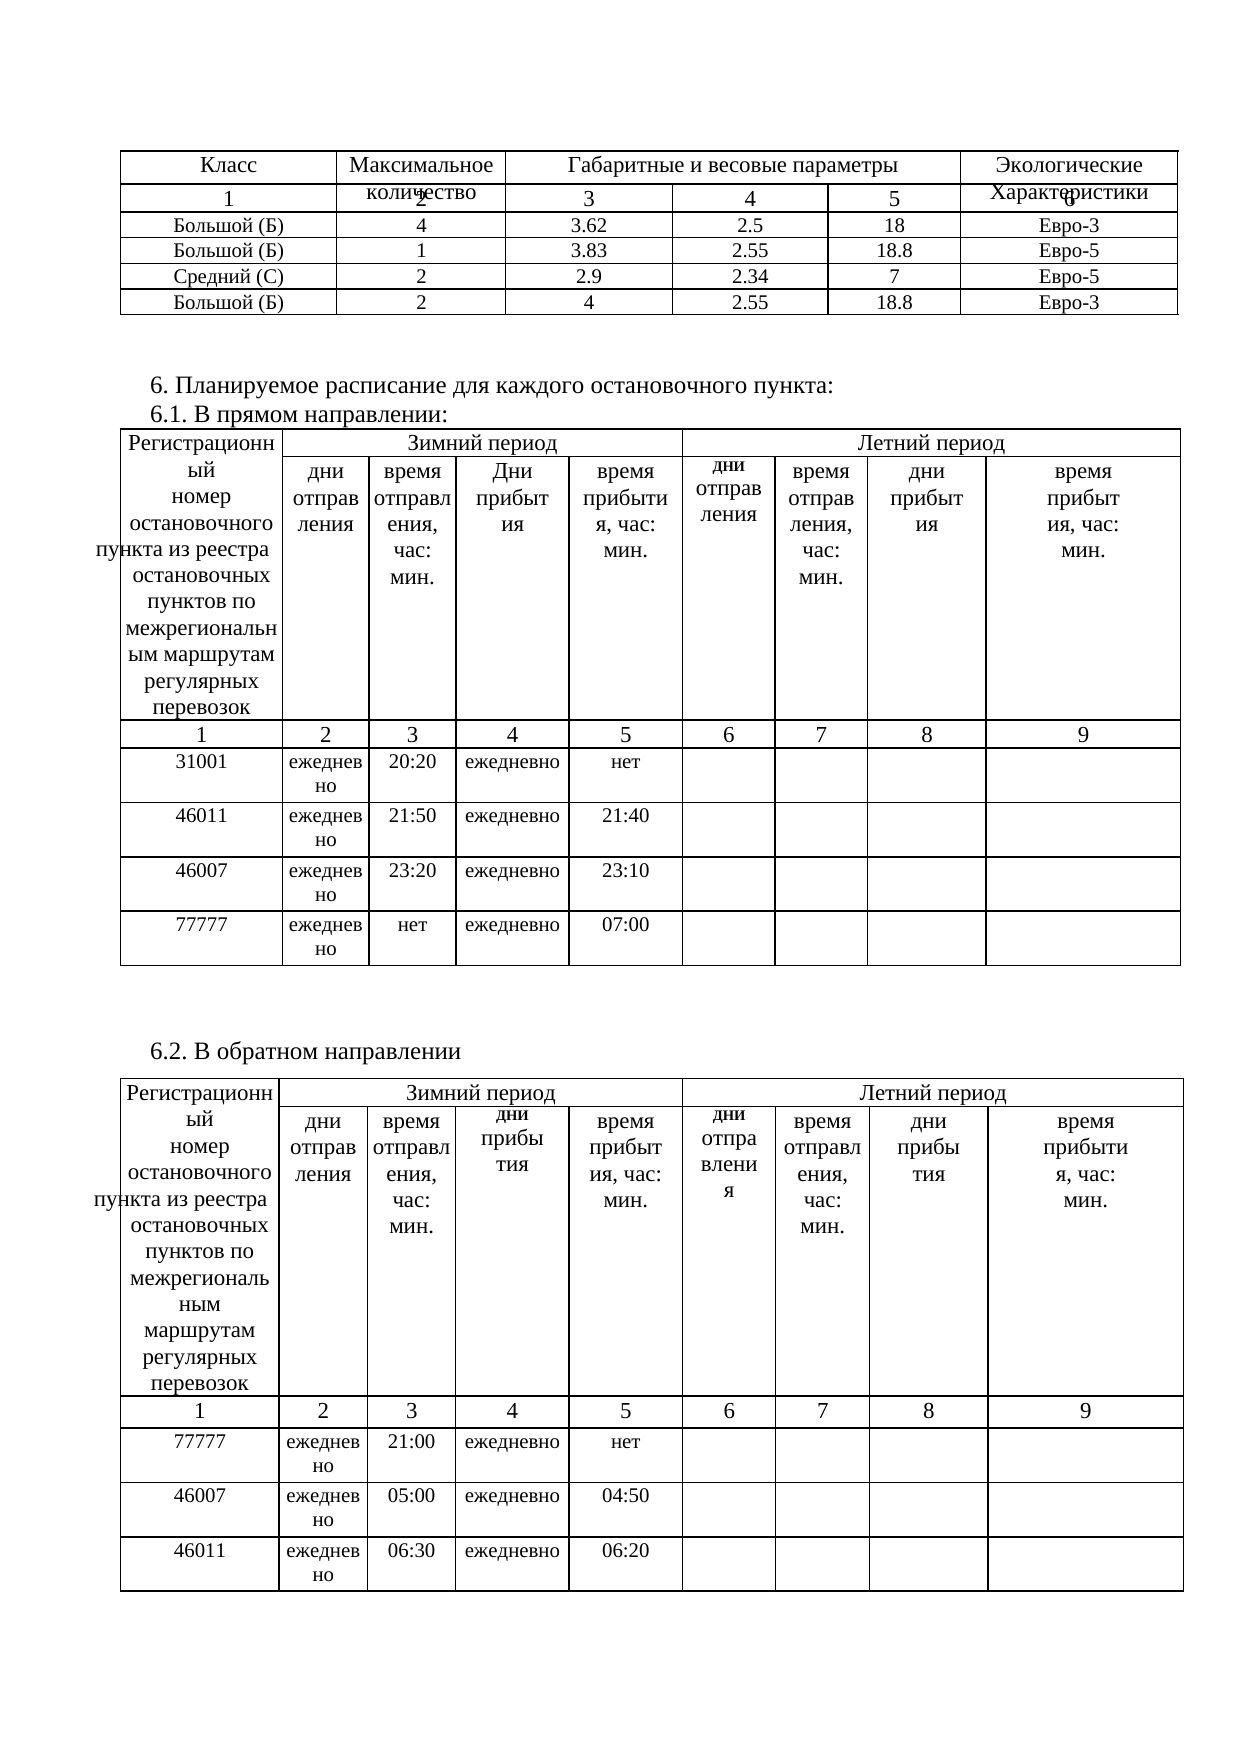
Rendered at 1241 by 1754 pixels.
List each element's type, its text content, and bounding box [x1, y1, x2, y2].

table_header Летний период [683, 430, 1180, 456]
table_cell Евро-3 [961, 290, 1177, 314]
table_cell [776, 1538, 869, 1590]
table_cell [776, 1429, 869, 1482]
table_cell 7 [776, 721, 867, 747]
table_cell 4 [337, 213, 505, 237]
table_cell дни прибыт ия [868, 457, 985, 719]
table_cell 3 [506, 185, 672, 211]
table_cell 2 [337, 264, 505, 288]
table_cell 06:30 [368, 1538, 455, 1590]
table_cell ежедневно [280, 1429, 367, 1482]
text 6. Планируемое расписание для каждого остановочного пункта: [150, 370, 1090, 399]
table_cell 05:00 [368, 1483, 455, 1536]
table_cell 9 [987, 721, 1180, 747]
table_cell Большой (Б) [121, 290, 336, 314]
table_cell 4 [673, 185, 827, 211]
table_cell 6 [683, 721, 774, 747]
table_cell 7 [829, 264, 960, 288]
table_cell 46007 [121, 858, 282, 910]
table_cell [868, 858, 985, 910]
table_cell [987, 912, 1180, 965]
table_cell 9 [989, 1397, 1183, 1427]
table_header Летний период [683, 1079, 1183, 1106]
table_cell [776, 749, 867, 802]
table_cell 3.83 [506, 238, 672, 262]
table_cell 77777 [121, 912, 282, 965]
table_cell 21:50 [370, 803, 455, 856]
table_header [961, 152, 1177, 183]
table_cell дни прибы тия [870, 1107, 987, 1395]
table_cell 2 [280, 1397, 367, 1427]
table_cell 2.34 [673, 264, 827, 288]
table_cell Евро-5 [961, 238, 1177, 262]
table_cell Большой (Б) [121, 238, 336, 262]
table_cell 5 [570, 721, 682, 747]
table_cell 46011 [121, 803, 282, 856]
table_cell 2 [337, 185, 505, 211]
table_cell Средний (С) [121, 264, 336, 288]
table_cell 3 [370, 721, 455, 747]
table_cell ежедневно [280, 1483, 367, 1536]
table_cell [683, 1429, 775, 1482]
table_cell ежедневно [457, 749, 568, 802]
table_cell 23:10 [570, 858, 682, 910]
text 6.1. В прямом направлении: [150, 399, 1090, 428]
table_cell [683, 1538, 775, 1590]
table_cell ежедневно [457, 912, 568, 965]
table_cell Большой (Б) [121, 213, 336, 237]
table_cell ежедневно [457, 858, 568, 910]
table_cell время отправл ения, час: мин. [368, 1107, 455, 1395]
table_cell ДНИ отпра влени я [683, 1107, 775, 1395]
table_cell время прибыт ия, час: мин. [570, 1107, 682, 1395]
table_header Зимний период [280, 1079, 682, 1106]
table_cell [989, 1538, 1183, 1590]
table_cell 31001 [121, 749, 282, 802]
table_cell дни отправ ления [283, 457, 368, 719]
table_cell ежедневно [457, 803, 568, 856]
table_cell ежедневно [283, 749, 368, 802]
table_cell время прибыти я, час: мин. [989, 1107, 1183, 1395]
table_cell [776, 803, 867, 856]
table_cell время прибыт ия, час: мин. [987, 457, 1180, 719]
table_cell 18.8 [829, 290, 960, 314]
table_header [121, 1079, 278, 1395]
table_cell ежедневно [456, 1429, 568, 1482]
table_cell 46011 [121, 1538, 278, 1590]
table_cell нет [370, 912, 455, 965]
table_cell 3.62 [506, 213, 672, 237]
table_cell ежедневно [456, 1538, 568, 1590]
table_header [337, 152, 505, 183]
table_cell [776, 912, 867, 965]
table_cell [683, 1483, 775, 1536]
table_cell ДНИ прибы тия [456, 1107, 568, 1395]
table_cell [776, 1483, 869, 1536]
table_cell 18 [829, 213, 960, 237]
table_cell 06:20 [570, 1538, 682, 1590]
table_cell 77777 [121, 1429, 278, 1482]
table_cell 07:00 [570, 912, 682, 965]
table_cell [989, 1483, 1183, 1536]
table_cell [683, 749, 774, 802]
table_cell 2.5 [673, 213, 827, 237]
table_cell 21:40 [570, 803, 682, 856]
table_cell 2.55 [673, 290, 827, 314]
table_cell [989, 1429, 1183, 1482]
table_cell 2 [283, 721, 368, 747]
table_cell [683, 803, 774, 856]
table_cell 6 [961, 185, 1177, 211]
table_cell 5 [829, 185, 960, 211]
table_cell 1 [337, 238, 505, 262]
table_cell Евро-5 [961, 264, 1177, 288]
table_cell нет [570, 749, 682, 802]
table_header Класс [121, 152, 336, 183]
table_cell [987, 858, 1180, 910]
table_cell ежедневно [283, 912, 368, 965]
table_cell ежедневно [283, 803, 368, 856]
table_cell ежедневно [280, 1538, 367, 1590]
table_cell [776, 858, 867, 910]
table_cell [870, 1429, 987, 1482]
table_cell ежедневно [283, 858, 368, 910]
table_cell 4 [506, 290, 672, 314]
table_cell время отправл ения, час: мин. [776, 1107, 869, 1395]
table_header Габаритные и весовые параметры [506, 152, 960, 183]
table_cell 46007 [121, 1483, 278, 1536]
table_cell 21:00 [368, 1429, 455, 1482]
table_cell 3 [368, 1397, 455, 1427]
table_cell [683, 858, 774, 910]
table_cell 23:20 [370, 858, 455, 910]
table_cell 1 [121, 185, 336, 211]
text 6.2. В обратном направлении [150, 1036, 1090, 1065]
table_cell Евро-3 [961, 213, 1177, 237]
table_cell [868, 749, 985, 802]
table_cell [683, 912, 774, 965]
table_header Регистрационный номер остановочного пункта из реестра остановочных пунктов по межрегиональным маршрутам регулярных перевозок [121, 430, 282, 719]
table_cell 2 [337, 290, 505, 314]
table_cell 1 [121, 721, 282, 747]
table_cell дни отправ ления [280, 1107, 367, 1395]
table_cell 5 [570, 1397, 682, 1427]
table_cell 8 [870, 1397, 987, 1427]
table_cell [868, 912, 985, 965]
table_cell время прибыти я, час: мин. [570, 457, 682, 719]
table_cell Дни прибыт ия [457, 457, 568, 719]
table_cell [987, 749, 1180, 802]
table_cell 2.9 [506, 264, 672, 288]
table_cell 7 [776, 1397, 869, 1427]
table_cell 18.8 [829, 238, 960, 262]
table_cell 20:20 [370, 749, 455, 802]
table_cell [870, 1538, 987, 1590]
table_cell 4 [456, 1397, 568, 1427]
table_cell ежедневно [456, 1483, 568, 1536]
table_cell ДНИ отправ ления [683, 457, 774, 719]
table_cell [870, 1483, 987, 1536]
table_cell 1 [121, 1397, 278, 1427]
table_cell 8 [868, 721, 985, 747]
table_cell нет [570, 1429, 682, 1482]
table_cell 6 [683, 1397, 775, 1427]
table_cell [987, 803, 1180, 856]
table_header Зимний период [283, 430, 682, 456]
table_cell время отправ ления, час: мин. [776, 457, 867, 719]
table_cell 2.55 [673, 238, 827, 262]
table_cell 4 [457, 721, 568, 747]
table_cell [868, 803, 985, 856]
table_cell время отправл ения, час: мин. [370, 457, 455, 719]
table_cell 04:50 [570, 1483, 682, 1536]
